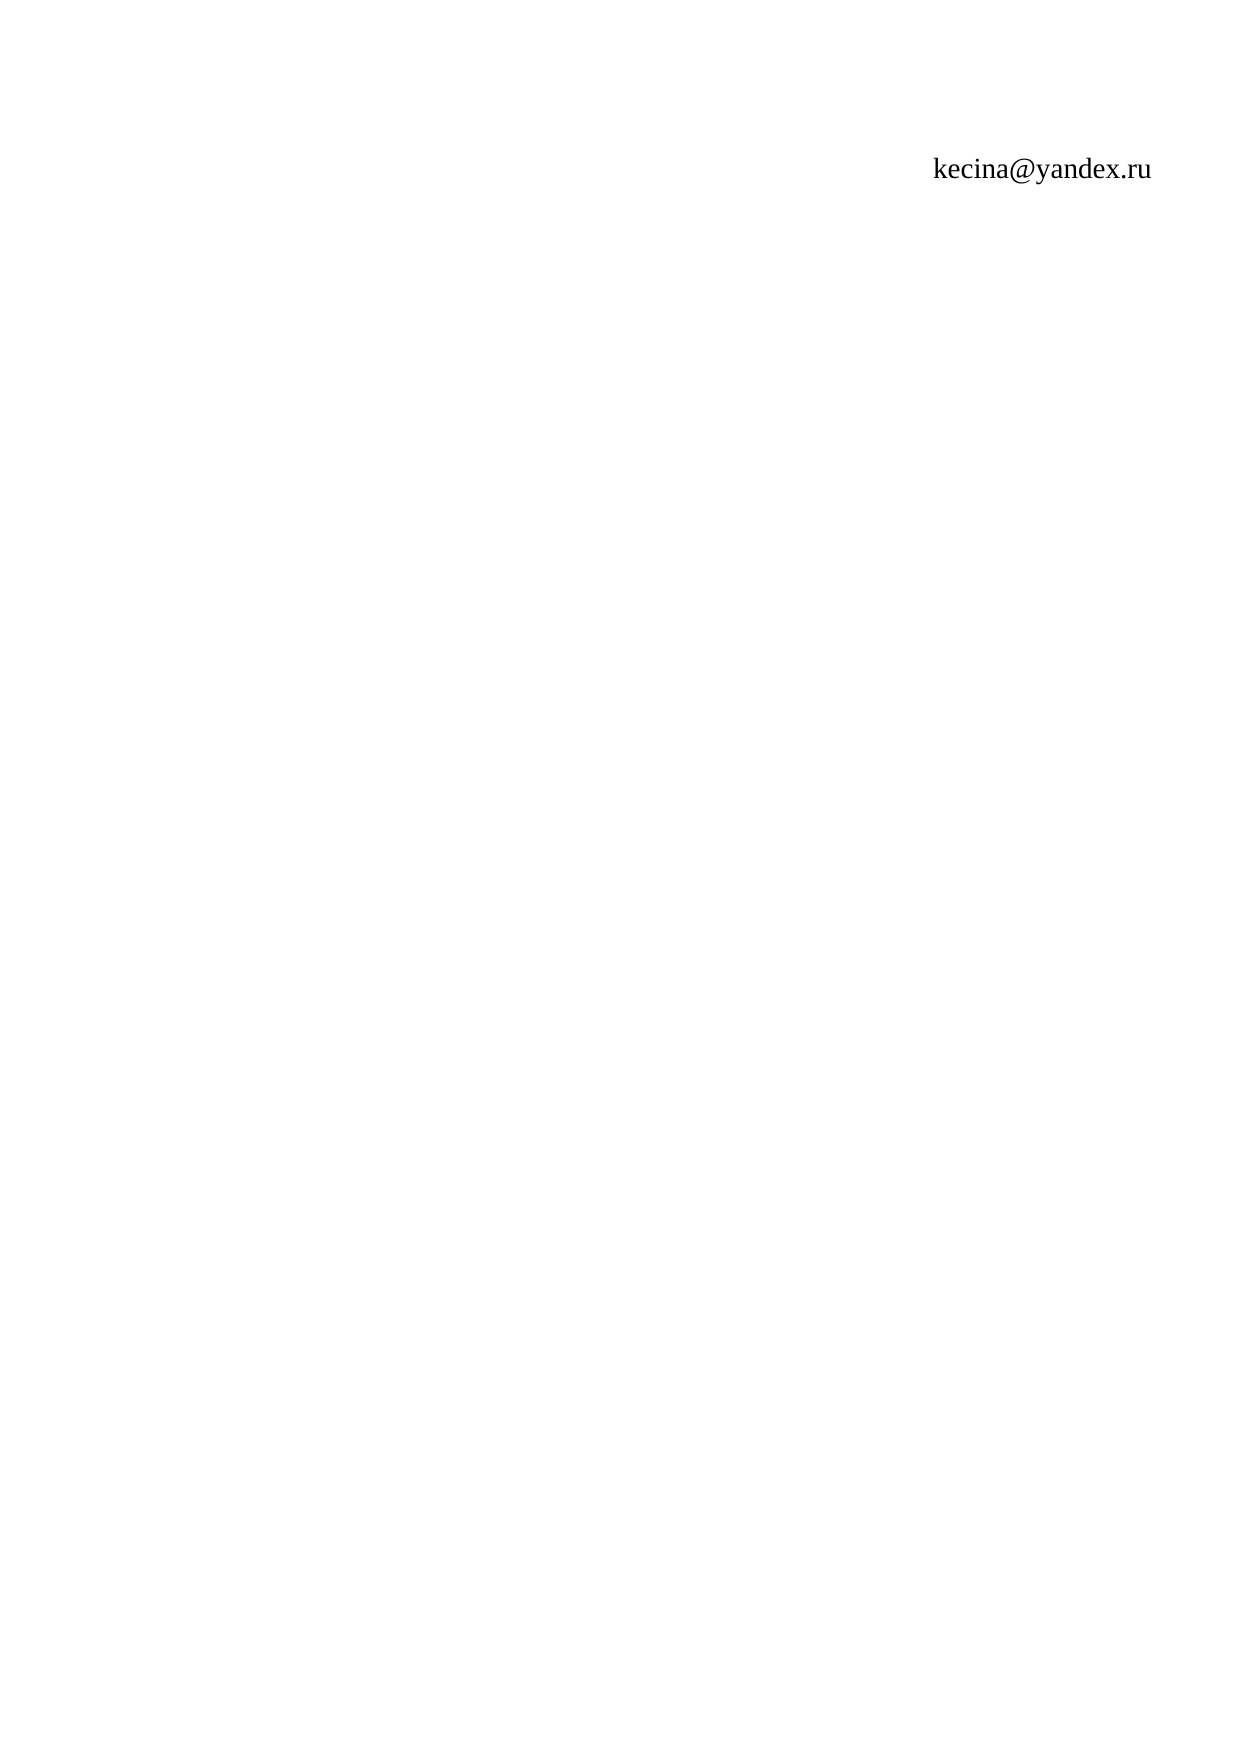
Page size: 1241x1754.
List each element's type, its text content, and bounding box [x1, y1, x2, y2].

list kecina@yandex.ru [252, 152, 1152, 185]
